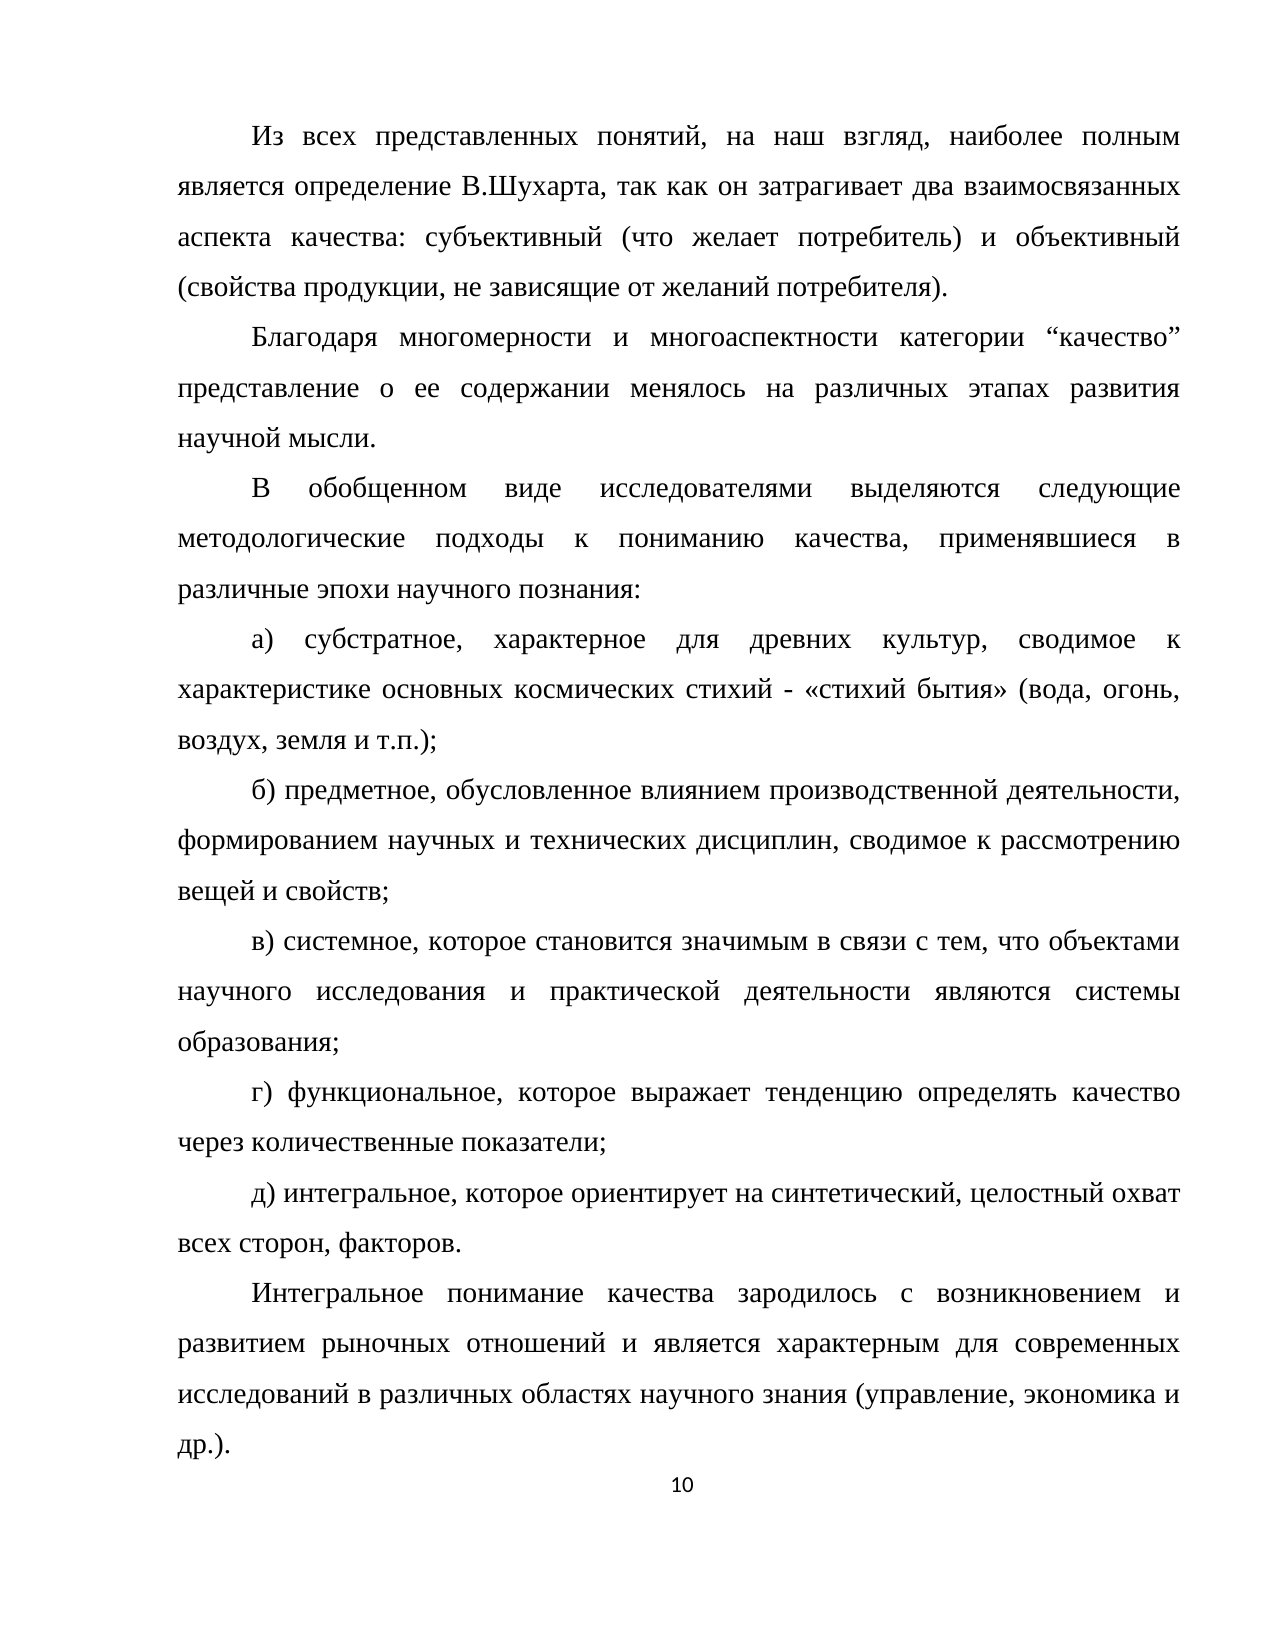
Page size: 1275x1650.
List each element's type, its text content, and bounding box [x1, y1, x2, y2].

text г) функциональное, которое выражает тенденцию определять качество через количественные показатели; [177, 1074, 1181, 1158]
text д) интегральное, которое ориентирует на синтетический, целостный охват всех сторон, факторов. [177, 1175, 1181, 1258]
text б) предметное, обусловленное влиянием производственной деятельности, формированием научных и технических дисциплин, сводимое к рассмотрению вещей и свойств; [177, 772, 1181, 906]
text Благодаря многомерности и многоаспектности категории “качество” представление о ее содержании менялось на различных этапах развития научной мысли. [177, 319, 1181, 453]
text в) системное, которое становится значимым в связи с тем, что объектами научного исследования и практической деятельности являются системы образования; [177, 923, 1181, 1057]
text Из всех представленных понятий, на наш взгляд, наиболее полным является определение В.Шухарта, так как он затрагивает два взаимосвязанных аспекта качества: субъективный (что желает потребитель) и объективный (свойства продукции, не зависящие от желаний потребителя). [177, 118, 1181, 303]
text В обобщенном виде исследователями выделяются следующие методологические подходы к пониманию качества, применявшиеся в различные эпохи научного познания: [177, 470, 1181, 604]
text а) субстратное, характерное для древних культур, сводимое к характеристике основных космических стихий - «стихий бытия» (вода, огонь, воздух, земля и т.п.); [177, 621, 1181, 755]
text Интегральное понимание качества зародилось с возникновением и развитием рыночных отношений и является характерным для современных исследований в различных областях научного знания (управление, экономика и др.). [177, 1275, 1181, 1460]
